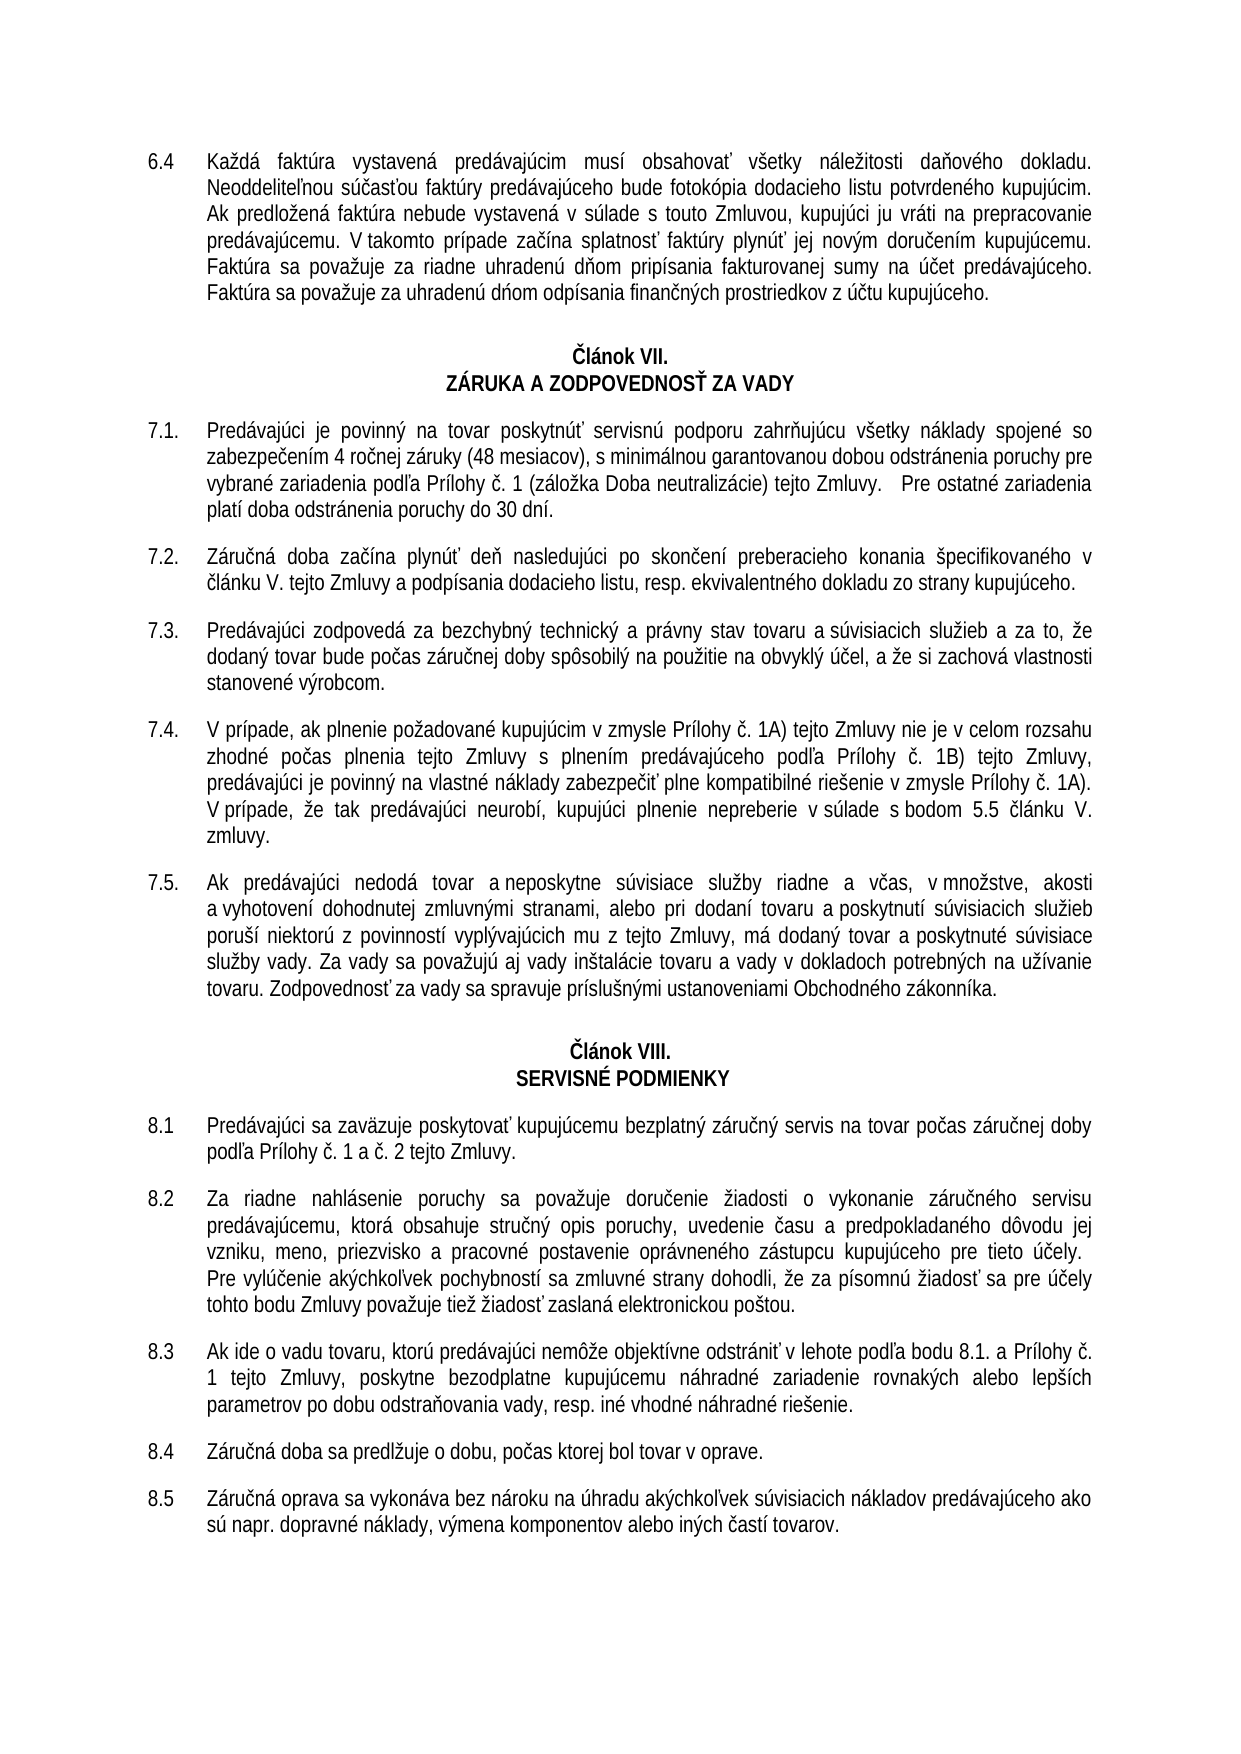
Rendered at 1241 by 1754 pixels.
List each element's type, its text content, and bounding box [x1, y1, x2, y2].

list Predávajúci je povinný na tovar poskytnúť servisnú podporu zahrňujúcu všetky náklady spojené so zabezpečením 4 ročnej záruky (48 mesiacov), s minimálnou garantovanou dobou odstránenia poruchy pre vybrané zariadenia podľa Prílohy č. 1 (záložka Doba neutralizácie) tejto Zmluvy. Pre ostatné zariadenia platí doba odstránenia poruchy do 30 dní. [148, 417, 1093, 522]
list Predávajúci zodpovedá za bezchybný technický a právny stav tovaru a súvisiacich služieb a za to, že dodaný tovar bude počas záručnej doby spôsobilý na použitie na obvyklý účel, a že si zachová vlastnosti stanovené výrobcom. [148, 617, 1093, 696]
list Záručná doba sa predlžuje o dobu, počas ktorej bol tovar v oprave. [148, 1438, 1093, 1464]
list Ak ide o vadu tovaru, ktorú predávajúci nemôže objektívne odstrániť v lehote podľa bodu 8.1. a Prílohy č. 1 tejto Zmluvy, poskytne bezodplatne kupujúcemu náhradné zariadenie rovnakých alebo lepších parametrov po dobu odstraňovania vady, resp. iné vhodné náhradné riešenie. [148, 1338, 1093, 1417]
list Každá faktúra vystavená predávajúcim musí obsahovať všetky náležitosti daňového dokladu. Neoddeliteľnou súčasťou faktúry predávajúceho bude fotokópia dodacieho listu potvrdeného kupujúcim. Ak predložená faktúra nebude vystavená v súlade s touto Zmluvou, kupujúci ju vráti na prepracovanie predávajúcemu. V takomto prípade začína splatnosť faktúry plynúť jej novým doručením kupujúcemu. Faktúra sa považuje za riadne uhradenú dňom pripísania fakturovanej sumy na účet predávajúceho. Faktúra sa považuje za uhradenú dńom odpísania finančných prostriedkov z účtu kupujúceho. [148, 148, 1093, 306]
list Za riadne nahlásenie poruchy sa považuje doručenie žiadosti o vykonanie záručného servisu predávajúcemu, ktorá obsahuje stručný opis poruchy, uvedenie času a predpokladaného dôvodu jej vzniku, meno, priezvisko a pracovné postavenie oprávneného zástupcu kupujúceho pre tieto účely. Pre vylúčenie akýchkoľvek pochybností sa zmluvné strany dohodli, že za písomnú žiadosť sa pre účely tohto bodu Zmluvy považuje tiež žiadosť zaslaná elektronickou poštou. [148, 1185, 1093, 1317]
text ZÁRUKA A ZODPOVEDNOSŤ ZA VADY [148, 369, 1093, 396]
list V prípade, ak plnenie požadované kupujúcim v zmysle Prílohy č. 1A) tejto Zmluvy nie je v celom rozsahu zhodné počas plnenia tejto Zmluvy s plnením predávajúceho podľa Prílohy č. 1B) tejto Zmluvy, predávajúci je povinný na vlastné náklady zabezpečiť plne kompatibilné riešenie v zmysle Prílohy č. 1A). V prípade, že tak predávajúci neurobí, kupujúci plnenie nepreberie v súlade s bodom 5.5 článku V. zmluvy. [148, 716, 1093, 848]
list Ak predávajúci nedodá tovar a neposkytne súvisiace služby riadne a včas, v množstve, akosti a vyhotovení dohodnutej zmluvnými stranami, alebo pri dodaní tovaru a poskytnutí súvisiacich služieb poruší niektorú z povinností vyplývajúcich mu z tejto Zmluvy, má dodaný tovar a poskytnuté súvisiace služby vady. Za vady sa považujú aj vady inštalácie tovaru a vady v dokladoch potrebných na užívanie tovaru. Zodpovednosť za vady sa spravuje príslušnými ustanoveniami Obchodného zákonníka. [148, 869, 1093, 1001]
list Záručná oprava sa vykonáva bez nároku na úhradu akýchkoľvek súvisiacich nákladov predávajúceho ako sú napr. dopravné náklady, výmena komponentov alebo iných častí tovarov. [148, 1485, 1093, 1538]
text Článok VII. [148, 343, 1093, 369]
list Predávajúci sa zaväzuje poskytovať kupujúcemu bezplatný záručný servis na tovar počas záručnej doby podľa Prílohy č. 1 a č. 2 tejto Zmluvy. [148, 1112, 1093, 1164]
text Článok VIII. SERVISNÉ PODMIENKY [148, 1038, 1093, 1091]
list Záručná doba začína plynúť deň nasledujúci po skončení preberacieho konania špecifikovaného v článku V. tejto Zmluvy a podpísania dodacieho listu, resp. ekvivalentného dokladu zo strany kupujúceho. [148, 543, 1093, 596]
